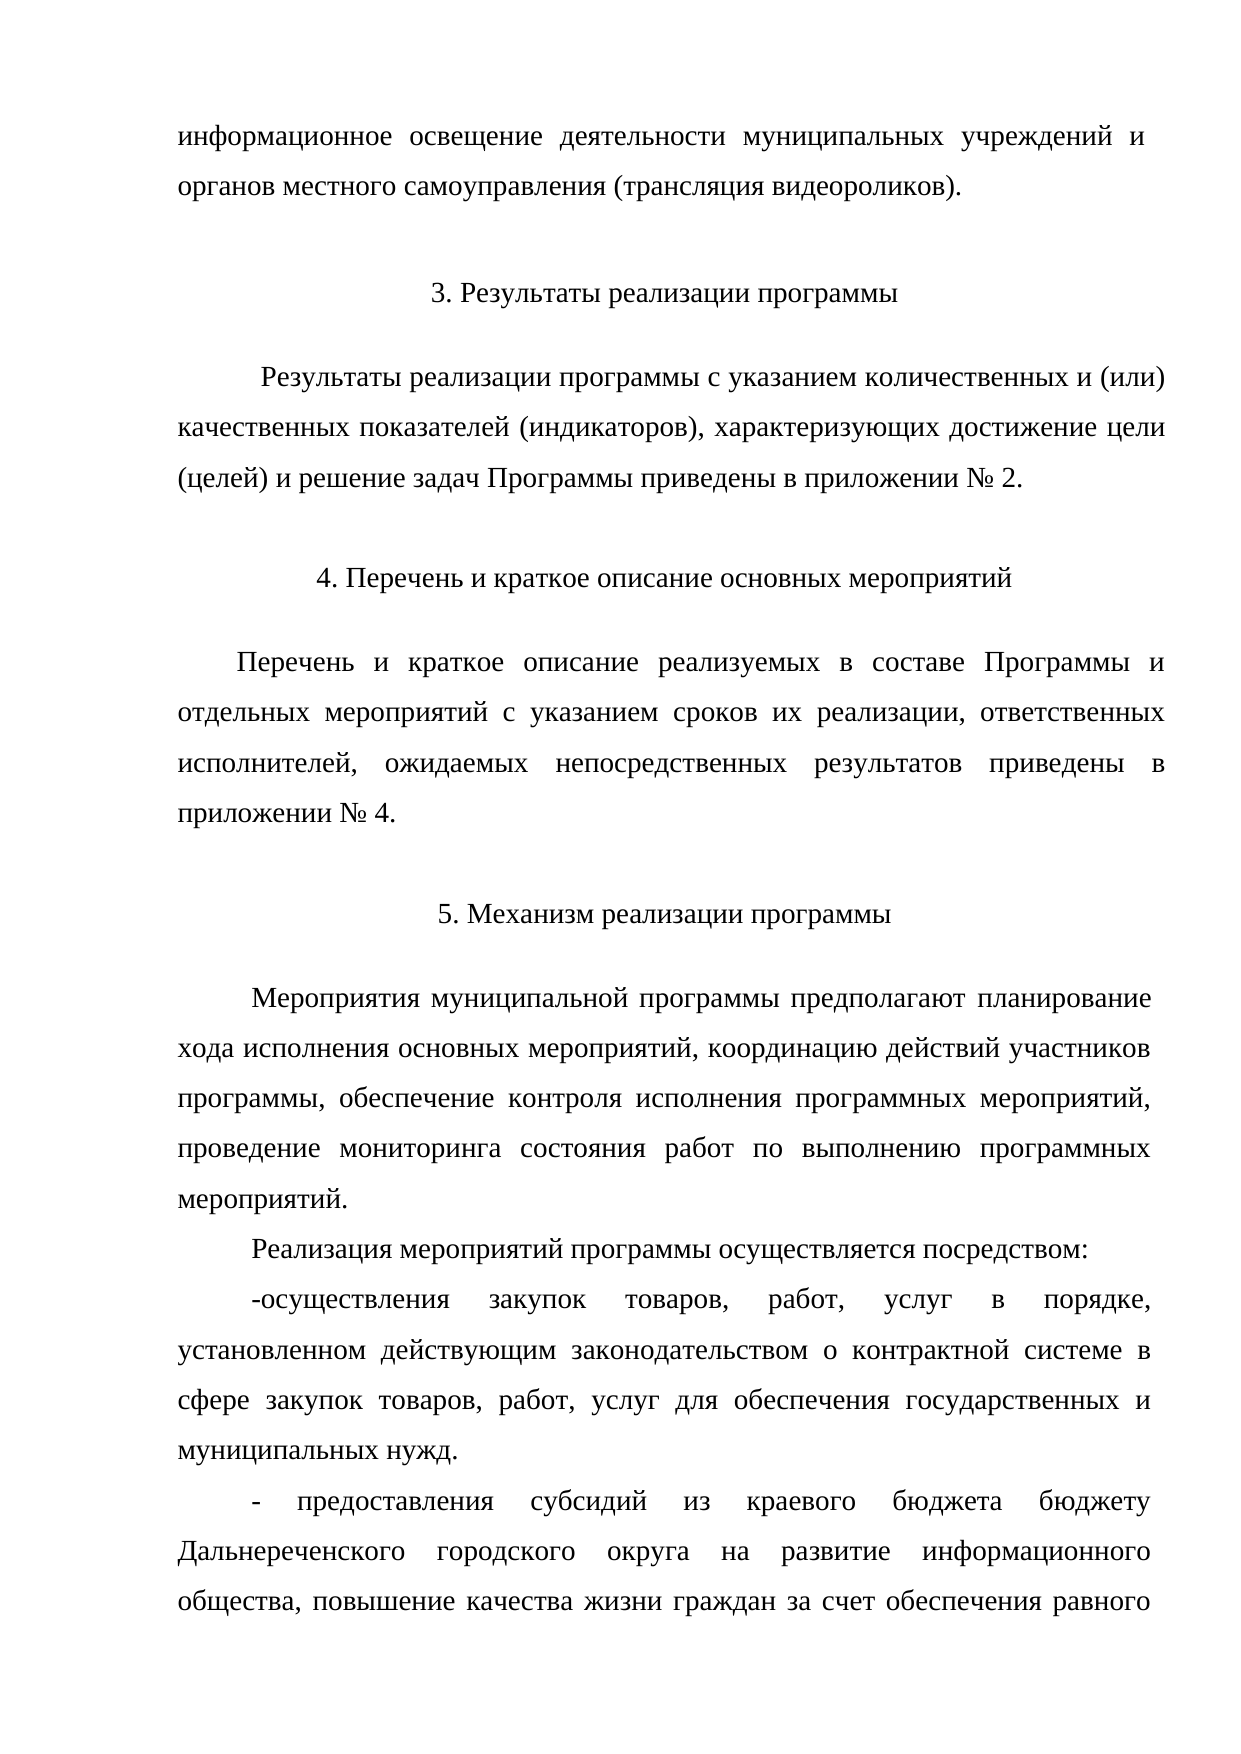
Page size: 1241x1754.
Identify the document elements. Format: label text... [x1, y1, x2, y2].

text Реализация мероприятий программы осуществляется посредством: [177, 1231, 1152, 1265]
text 3. Результаты реализации программы [177, 275, 1152, 309]
text 5. Механизм реализации программы [177, 896, 1152, 929]
text Мероприятия муниципальной программы предполагают планирование хода исполнения основных мероприятий, координацию действий участников программы, обеспечение контроля исполнения программных мероприятий, проведение мониторинга состояния работ по выполнению программных мероприятий. [177, 980, 1152, 1214]
text -осуществления закупок товаров, работ, услуг в порядке, установленном действующим законодательством о контрактной системе в сфере закупок товаров, работ, услуг для обеспечения государственных и муниципальных нужд. [177, 1282, 1152, 1466]
text Перечень и краткое описание реализуемых в составе Программы и отдельных мероприятий с указанием сроков их реализации, ответственных исполнителей, ожидаемых непосредственных результатов приведены в приложении № 4. [177, 644, 1166, 829]
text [177, 118, 1146, 202]
text 4. Перечень и краткое описание основных мероприятий [177, 560, 1152, 594]
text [177, 1483, 1152, 1617]
text Результаты реализации программы с указанием количественных и (или) качественных показателей (индикаторов), характеризующих достижение цели (целей) и решение задач Программы приведены в приложении № 2. [177, 359, 1166, 493]
